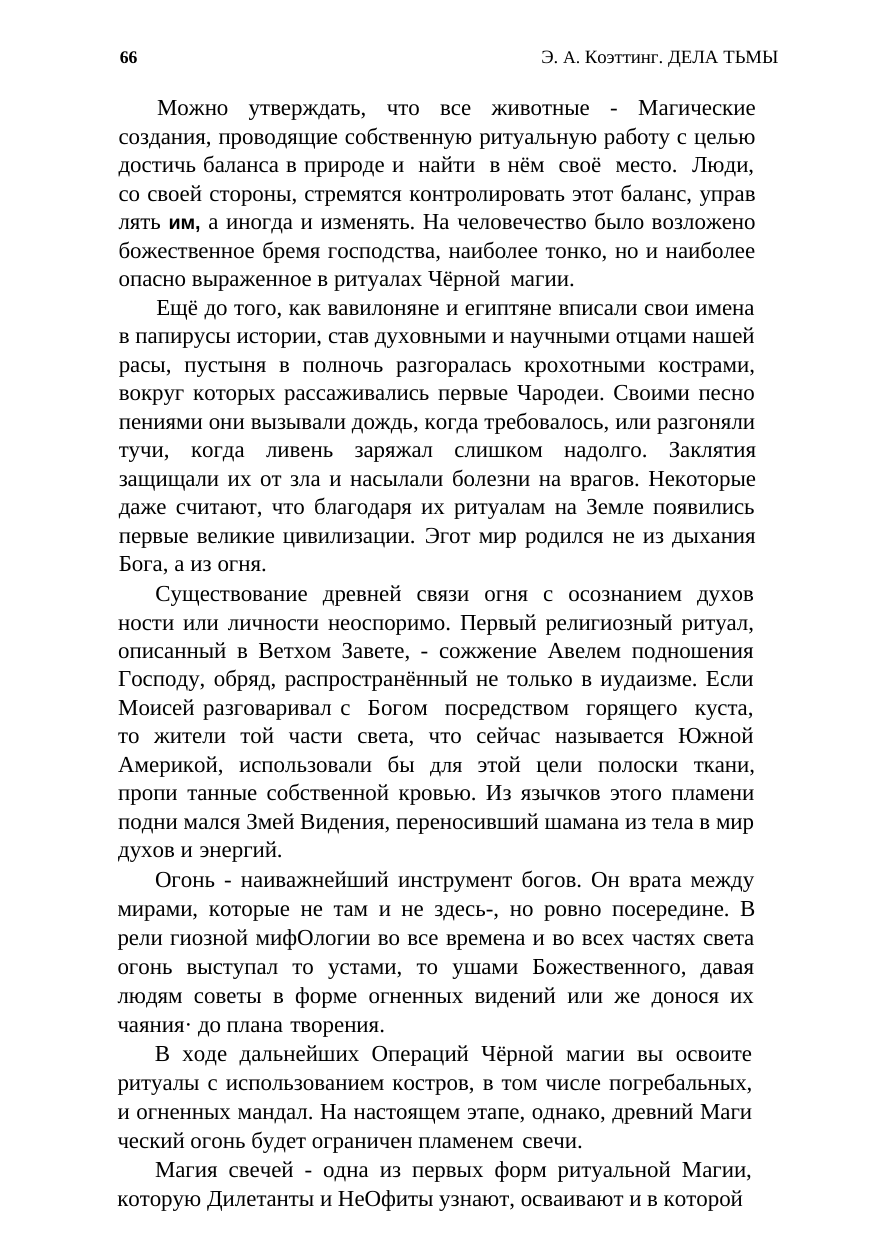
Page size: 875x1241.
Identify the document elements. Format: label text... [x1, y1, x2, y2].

text Существование древней связи огня с осознанием духов­ ности или личности неоспоримо. Первый религиозный ритуал, описанный в Ветхом Завете, - сожжение Авелем подношения Господу, обряд, распространённый не только в иудаизме. Если Моисей разговаривал с Богом посредством горящего куста, то жители той части света, что сейчас называется Южной Америкой, использовали бы для этой цели полоски ткани, пропи­ танные собственной кровью. Из язычков этого пламени подни­ мался Змей Видения, переносивший шамана из тела в мир духов и энергий. [118, 580, 755, 862]
text 66 Э. А. Коэттинг. ДЕЛА ТЬМЫ [119, 46, 799, 68]
text Ещё до того, как вавилоняне и египтяне вписали свои имена в папирусы истории, став духовными и научными отцами нашей расы, пустыня в полночь разгоралась крохотными кострами, вокруг которых рассаживались первые Чародеи. Своими песно­ пениями они вызывали дождь, когда требовалось, или разгоняли тучи, когда ливень заряжал слишком надолго. Заклятия защищали их от зла и насылали болезни на врагов. Некоторые даже считают, что благодаря их ритуалам на Земле появились первые великие цивилизации. Эгот мир родился не из дыхания Бога, а из огня. [118, 294, 756, 576]
text Можно утверждать, что все животные - Магические создания, проводящие собственную ритуальную работу с целью достичь баланса в природе и найти в нём своё место. Люди, со своей стороны, стремятся контролировать этот баланс, управ­ лять им, а иногда и изменять. На человечество было возложено божественное бремя господства, наиболее тонко, но и наиболее опасно выраженное в ритуалах Чёрной магии. [118, 94, 756, 291]
text В ходе дальнейших Операций Чёрной магии вы освоите ритуалы с использованием костров, в том числе погребальных, и огненных мандал. На настоящем этапе, однако, древний Маги­ ческий огонь будет ограничен пламенем свечи. [117, 1040, 753, 1153]
text Магия свечей - одна из первых форм ритуальной Магии, которую Дилетанты и НеОфиты узнают, осваивают и в которой [117, 1156, 753, 1211]
text Огонь - наиважнейший инструмент богов. Он врата между мирами, которые не там и не здесь-, но ровно посередине. В рели­ гиозной мифОлогии во все времена и во всех частях света огонь выступал то устами, то ушами Божественного, давая людям советы в форме огненных видений или же донося их чаяния· до плана творения. [117, 866, 755, 1037]
